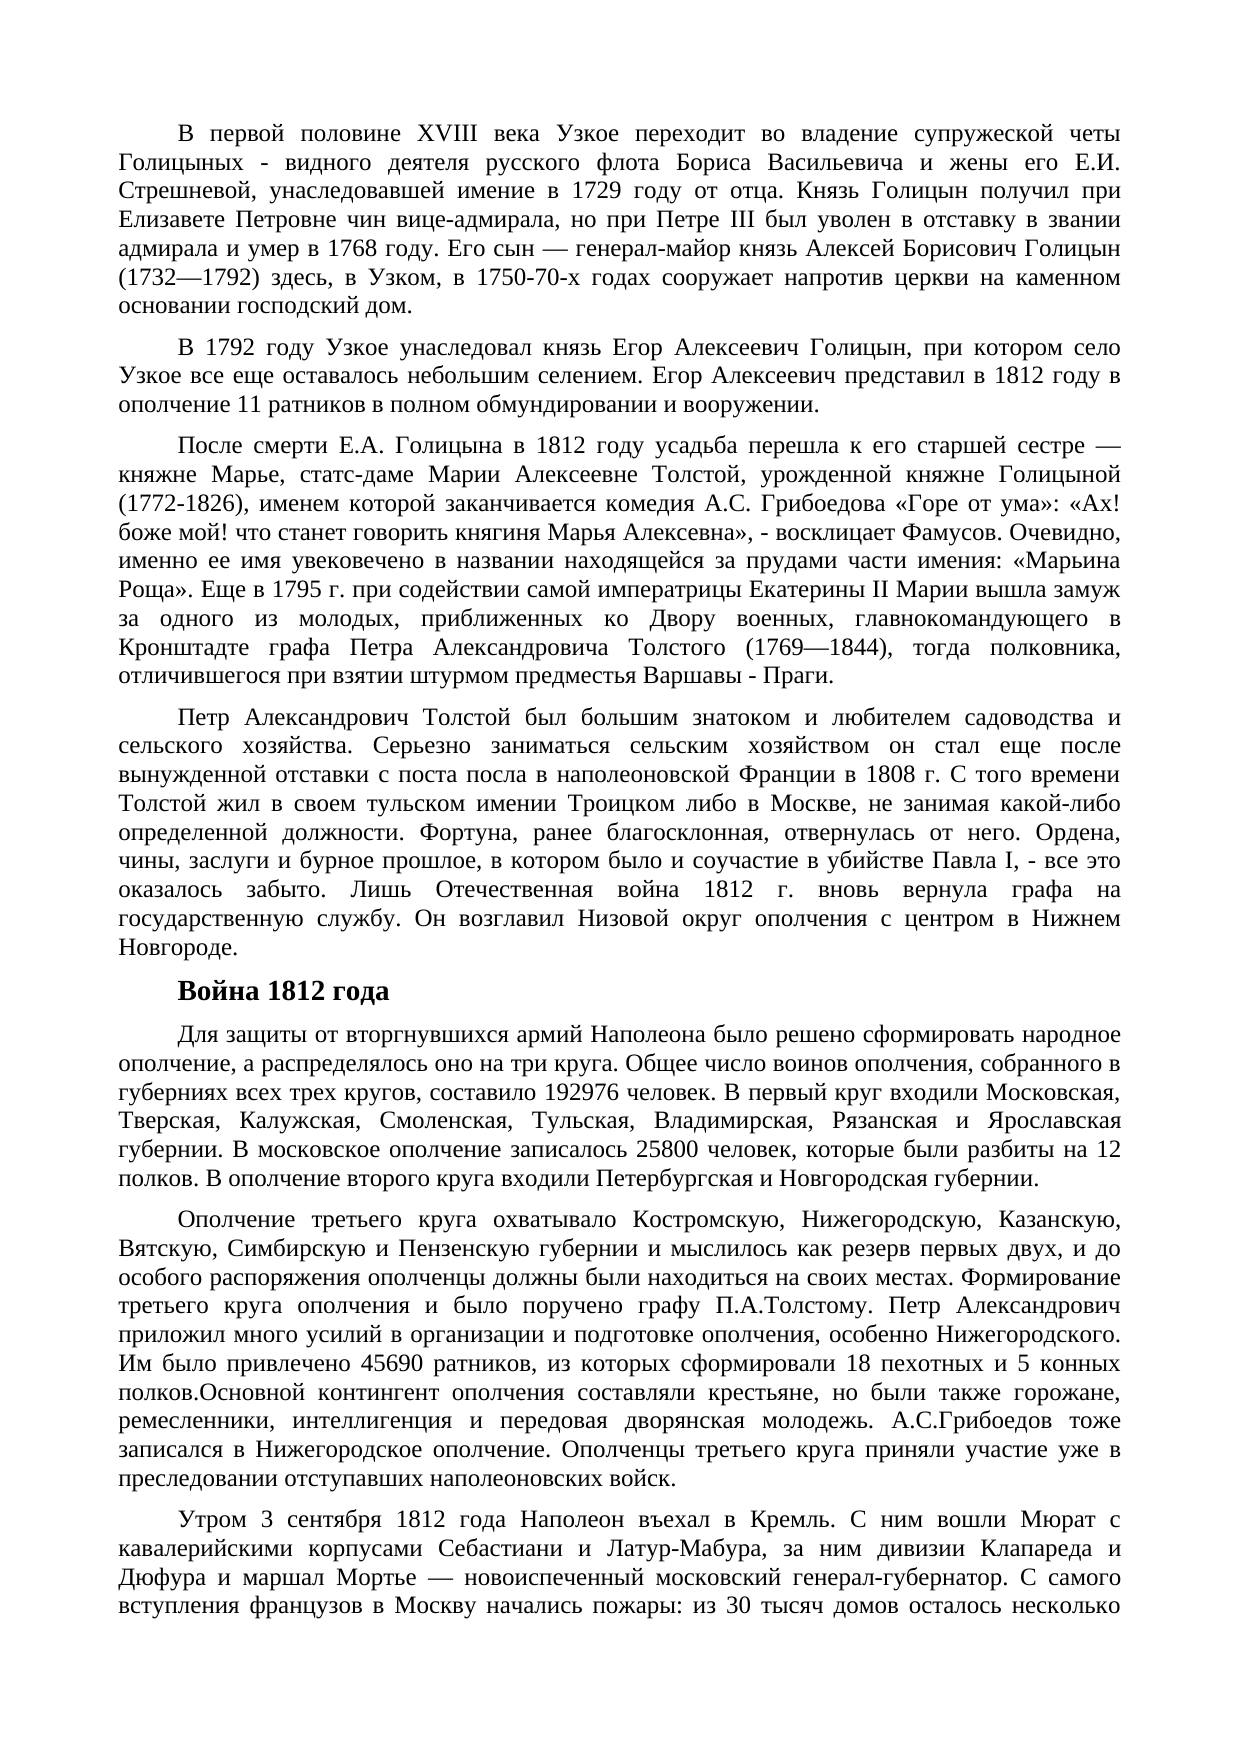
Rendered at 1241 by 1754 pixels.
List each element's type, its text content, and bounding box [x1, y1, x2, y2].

text Война 1812 года [118, 973, 1122, 1007]
text После смерти Е.А. Голицына в 1812 году усадьба перешла к его старшей сестре — княжне Марье, статс-даме Марии Алексеевне Толстой, урожденной княжне Голицыной (1772-1826), именем которой заканчивается комедия А.С. Грибоедова «Горе от ума»: «Ах! боже мой! что станет говорить княгиня Марья Алексевна», - восклицает Фамусов. Очевидно, именно ее имя увековечено в названии находящейся за прудами части имения: «Марьина Роща». Еще в 1795 г. при содействии самой императрицы Екатерины II Марии вышла замуж за одного из молодых, приближенных ко Двору военных, главнокомандующего в Кронштадте графа Петра Александровича Толстого (1769—1844), тогда полковника, отличившегося при взятии штурмом предместья Варшавы - Праги. [118, 431, 1122, 689]
text Для защиты от вторгнувшихся армий Наполеона было решено сформировать народное ополчение, а распределялось оно на три круга. Общее число воинов ополчения, собранного в губерниях всех трех кругов, составило 192976 человек. В первый круг входили Московская, Тверская, Калужская, Смоленская, Тульская, Владимирская, Рязанская и Ярославская губернии. В московское ополчение записалось 25800 человек, которые были разбиты на 12 полков. В ополчение второго круга входили Петербургская и Новгородская губернии. [118, 1019, 1122, 1192]
text В первой половине XVIII века Узкое переходит во владение супружеской четы Голицыных - видного деятеля русского флота Бориса Васильевича и жены его Е.И. Стрешневой, унаследовавшей имение в 1729 году от отца. Князь Голицын получил при Елизавете Петровне чин вице-адмирала, но при Петре III был уволен в отставку в звании адмирала и умер в 1768 году. Его сын — генерал-майор князь Алексей Борисович Голицын (1732—1792) здесь, в Узком, в 1750-70-х годах сооружает напротив церкви на каменном основании господский дом. [118, 118, 1122, 319]
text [118, 1504, 1122, 1619]
text Петр Александрович Толстой был большим знатоком и любителем садоводства и сельского хозяйства. Серьезно заниматься сельским хозяйством он стал еще после вынужденной отставки с поста посла в наполеоновской Франции в 1808 г. С того времени Толстой жил в своем тульском имении Троицком либо в Москве, не занимая какой-либо определенной должности. Фортуна, ранее благосклонная, отвернулась от него. Ордена, чины, заслуги и бурное прошлое, в котором было и соучастие в убийстве Павла I, - все это оказалось забыто. Лишь Отечественная война 1812 г. вновь вернула графа на государственную службу. Он возглавил Низовой округ ополчения с центром в Нижнем Новгороде. [118, 702, 1122, 961]
text В 1792 году Узкое унаследовал князь Егор Алексеевич Голицын, при котором село Узкое все еще оставалось небольшим селением. Егор Алексеевич представил в 1812 году в ополчение 11 ратников в полном обмундировании и вооружении. [118, 332, 1122, 418]
text Ополчение третьего круга охватывало Костромскую, Нижегородскую, Казанскую, Вятскую, Симбирскую и Пензенскую губернии и мыслилось как резерв первых двух, и до особого распоряжения ополченцы должны были находиться на своих местах. Формирование третьего круга ополчения и было поручено графу П.А.Толстому. Петр Александрович приложил много усилий в организации и подготовке ополчения, особенно Нижегородского. Им было привлечено 45690 ратников, из которых сформировали 18 пехотных и 5 конных полков.Основной контингент ополчения составляли крестьяне, но были также горожане, ремесленники, интеллигенция и передовая дворянская молодежь. А.С.Грибоедов тоже записался в Нижегородское ополчение. Ополченцы третьего круга приняли участие уже в преследовании отступавших наполеоновских войск. [118, 1204, 1122, 1492]
